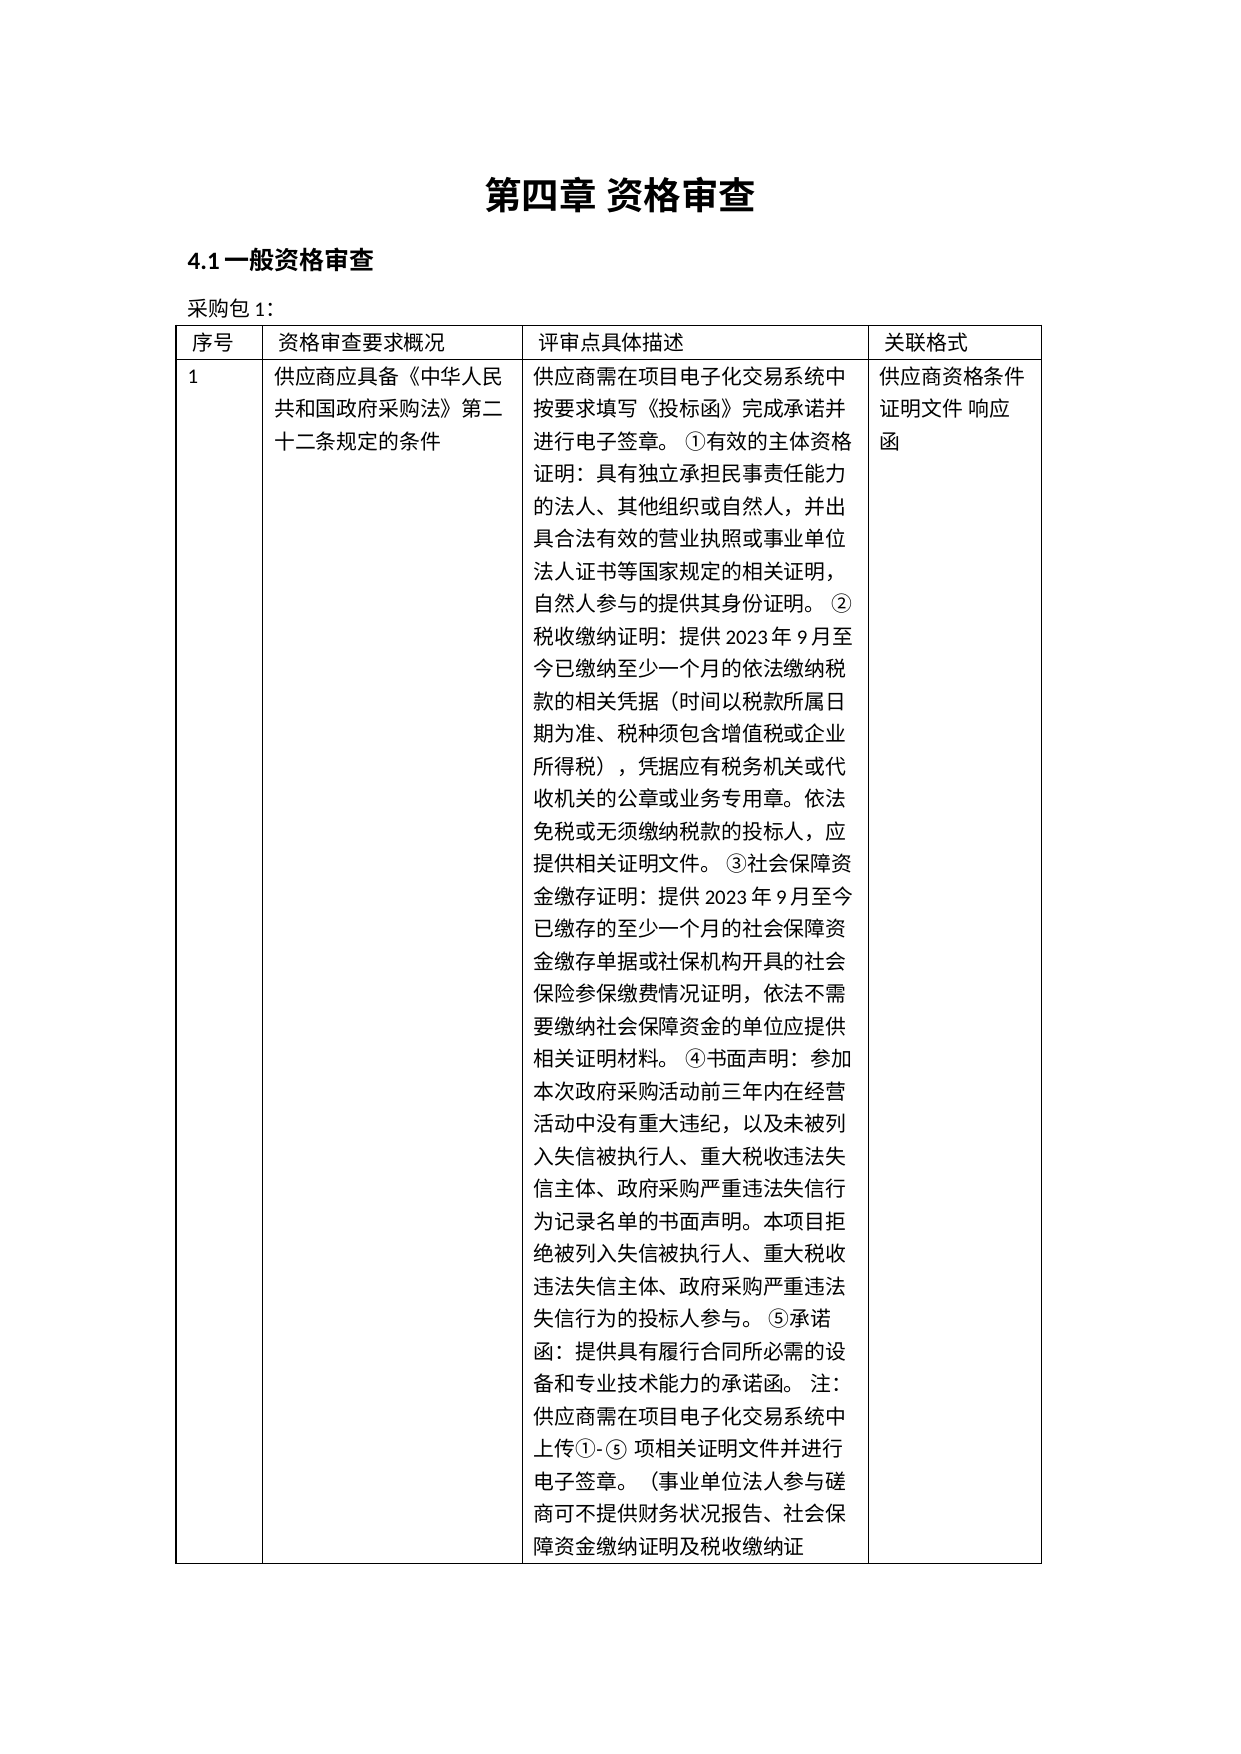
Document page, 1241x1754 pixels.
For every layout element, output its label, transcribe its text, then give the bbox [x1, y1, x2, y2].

table_cell 供应商资格条件证明文件 响应函 [869, 360, 1041, 1563]
text 采购包1： [187, 292, 1053, 324]
text 第四章 资格审查 [187, 162, 1053, 227]
text 4.1一般资格审查 [187, 227, 1053, 292]
table_header 评审点具体描述 [523, 326, 868, 358]
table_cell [263, 360, 522, 1563]
table_header 序号 [177, 326, 262, 358]
table_cell 1 [177, 360, 262, 1563]
table_header 关联格式 [869, 326, 1041, 358]
table_header 资格审查要求概况 [263, 326, 522, 358]
